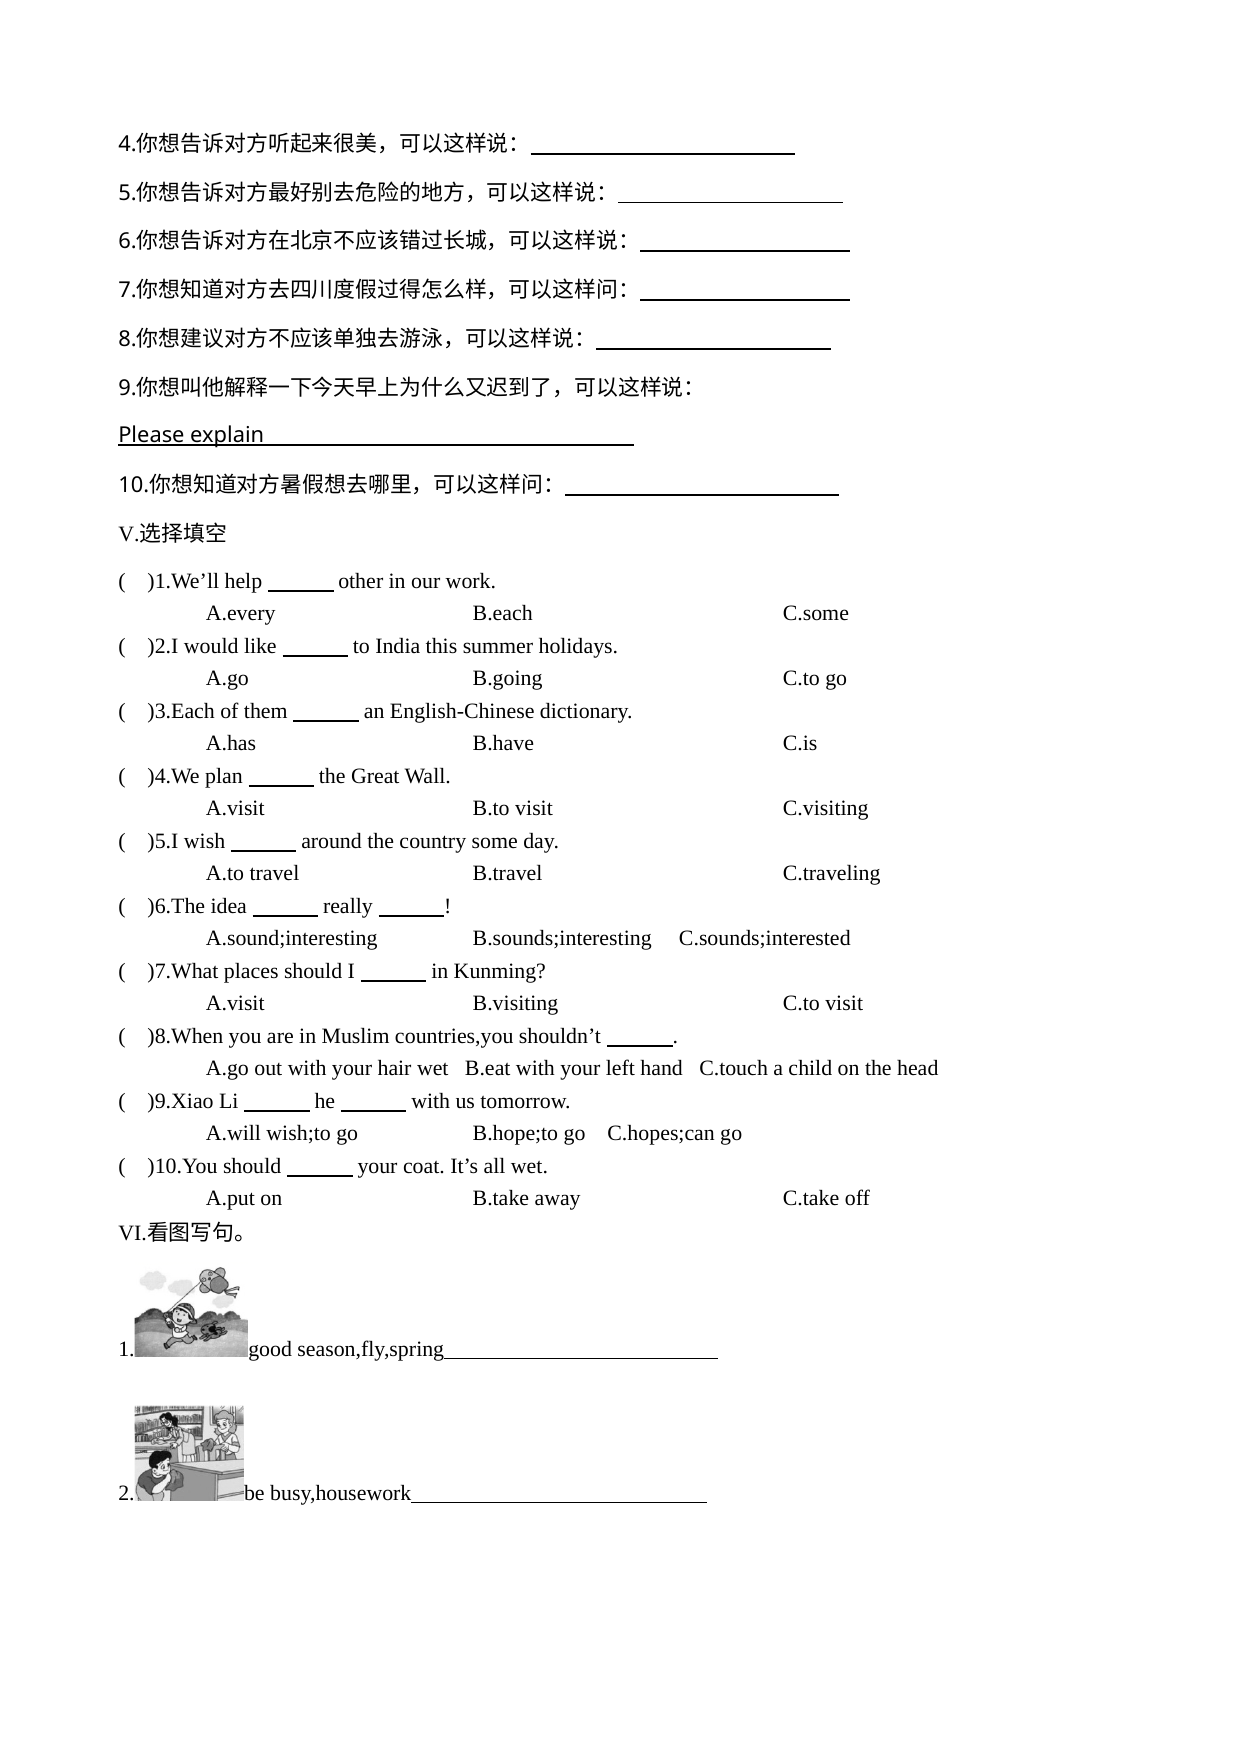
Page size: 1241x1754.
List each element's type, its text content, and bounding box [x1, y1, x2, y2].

text 4.你想告诉对方听起来很美，可以这样说： [118, 125, 1122, 158]
text 7.你想知道对方去四川度假过得怎么样，可以这样问： [118, 272, 1122, 304]
text 6.你想告诉对方在北京不应该错过长城，可以这样说： [118, 223, 1122, 255]
text A.visit B.to visit C.visiting [118, 792, 1122, 824]
text A.go out with your hair wet B.eat with your left hand C.touch a child on the head [118, 1052, 1122, 1084]
text 10.你想知道对方暑假想去哪里，可以这样问： [118, 467, 1122, 499]
text A.sound;interesting B.sounds;interesting C.sounds;interested [118, 922, 1122, 954]
picture [134, 1405, 244, 1501]
text ( )9.Xiao Li he with us tomorrow. [118, 1084, 1122, 1117]
text ( )2.I would like to India this summer holidays. [118, 629, 1122, 662]
text A.visit B.visiting C.to visit [118, 987, 1122, 1019]
text VI.看图写句。 [118, 1214, 1122, 1247]
text ( )8.When you are in Muslim countries,you shouldn’t . [118, 1019, 1122, 1052]
text A.put on B.take away C.take off [118, 1182, 1122, 1214]
text A.has B.have C.is [118, 727, 1122, 759]
text 9.你想叫他解释一下今天早上为什么又迟到了，可以这样说： [118, 369, 1122, 402]
text V.选择填空 [118, 515, 1122, 548]
text ( )4.We plan the Great Wall. [118, 759, 1122, 792]
text A.go B.going C.to go [118, 662, 1122, 694]
text ( )6.The idea really ! [118, 889, 1122, 922]
text Please explain [118, 418, 1122, 450]
picture [134, 1262, 248, 1357]
text ( )3.Each of them an English-Chinese dictionary. [118, 694, 1122, 727]
text A.every B.each C.some [118, 597, 1122, 629]
text ( )7.What places should I in Kunming? [118, 954, 1122, 987]
text ( )5.I wish around the country some day. [118, 824, 1122, 857]
text 5.你想告诉对方最好别去危险的地方，可以这样说： [118, 174, 1122, 207]
text A.to travel B.travel C.traveling [118, 857, 1122, 889]
text 1.good season,fly,spring [118, 1262, 1122, 1392]
text ( )10.You should your coat. It’s all wet. [118, 1149, 1122, 1182]
text 2.be busy,housework [118, 1405, 1122, 1535]
text A.will wish;to go B.hope;to go C.hopes;can go [118, 1117, 1122, 1149]
text 8.你想建议对方不应该单独去游泳，可以这样说： [118, 320, 1122, 353]
text ( )1.We’ll help other in our work. [118, 564, 1122, 597]
